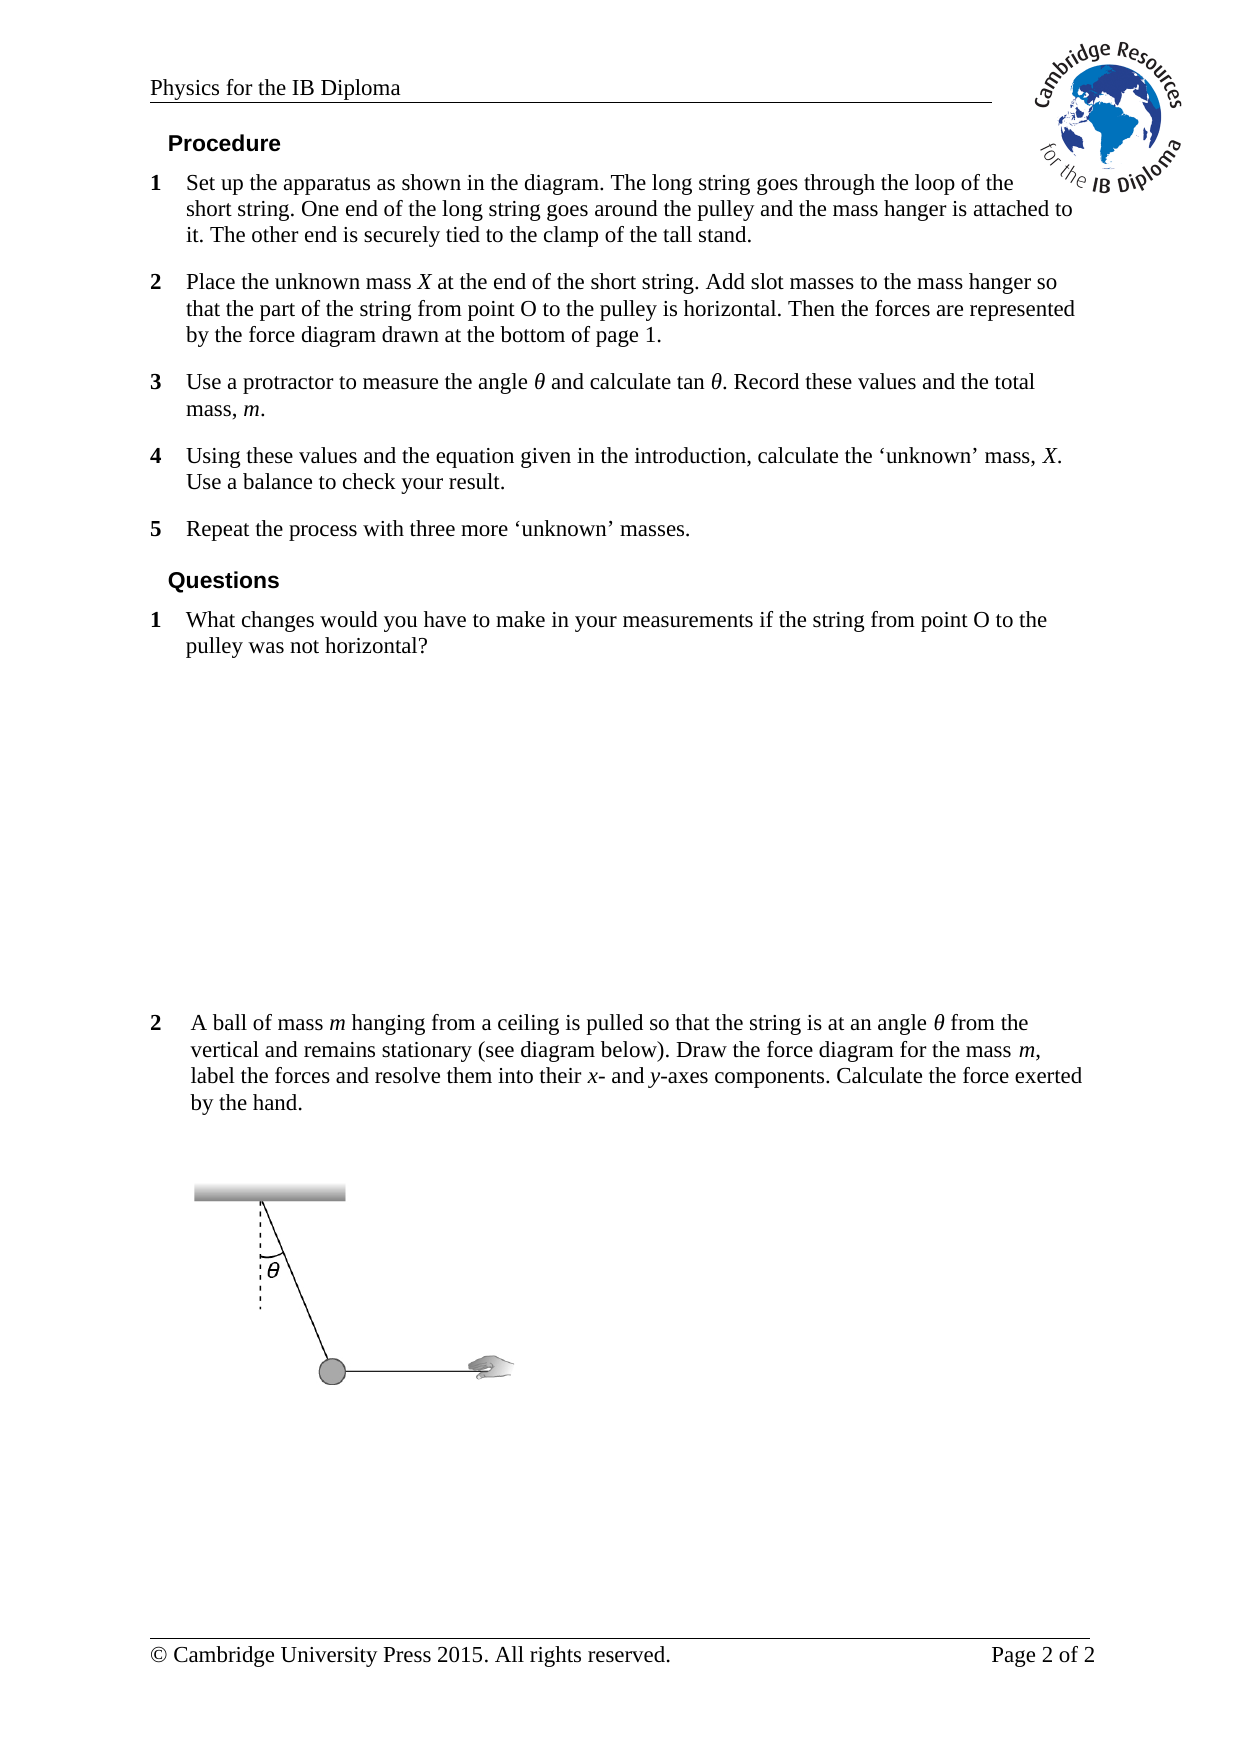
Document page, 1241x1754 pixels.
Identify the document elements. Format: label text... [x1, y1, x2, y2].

subtitle Questions [168, 567, 1049, 593]
list Use a protractor to measure the angle θ and calculate tan θ. Record these values and the total mass, m. [150, 368, 1090, 421]
list Set up the apparatus as shown in the diagram. The long string goes through the loop of the short string. One end of the long string goes around the pulley and the mass hanger is attached to it. The other end is securely tied to the clamp of the tall stand. [150, 168, 1090, 248]
subtitle Procedure [168, 130, 1080, 156]
list What changes would you have to make in your measurements if the string from point O to the pulley was not horizontal? [150, 606, 1090, 658]
picture [1034, 41, 1182, 194]
list A ball of mass m hanging from a ceiling is pulled so that the string is at an angle θ from the vertical and remains stationary (see diagram below). Draw the force diagram for the mass m, label the forces and resolve them into their x- and y-axes components. Calculate the force exerted by the hand. [150, 1009, 1090, 1115]
list Using these values and the equation given in the introduction, calculate the ‘unknown’ mass, X. Use a balance to check your result. [150, 442, 1090, 494]
list Place the unknown mass X at the end of the short string. Add slot masses to the mass hanger so that the part of the string from point O to the pulley is horizontal. Then the forces are represented by the force diagram drawn at the bottom of page 1. [150, 268, 1090, 347]
picture [194, 1182, 515, 1385]
list Repeat the process with three more ‘unknown’ masses. [150, 515, 1090, 542]
